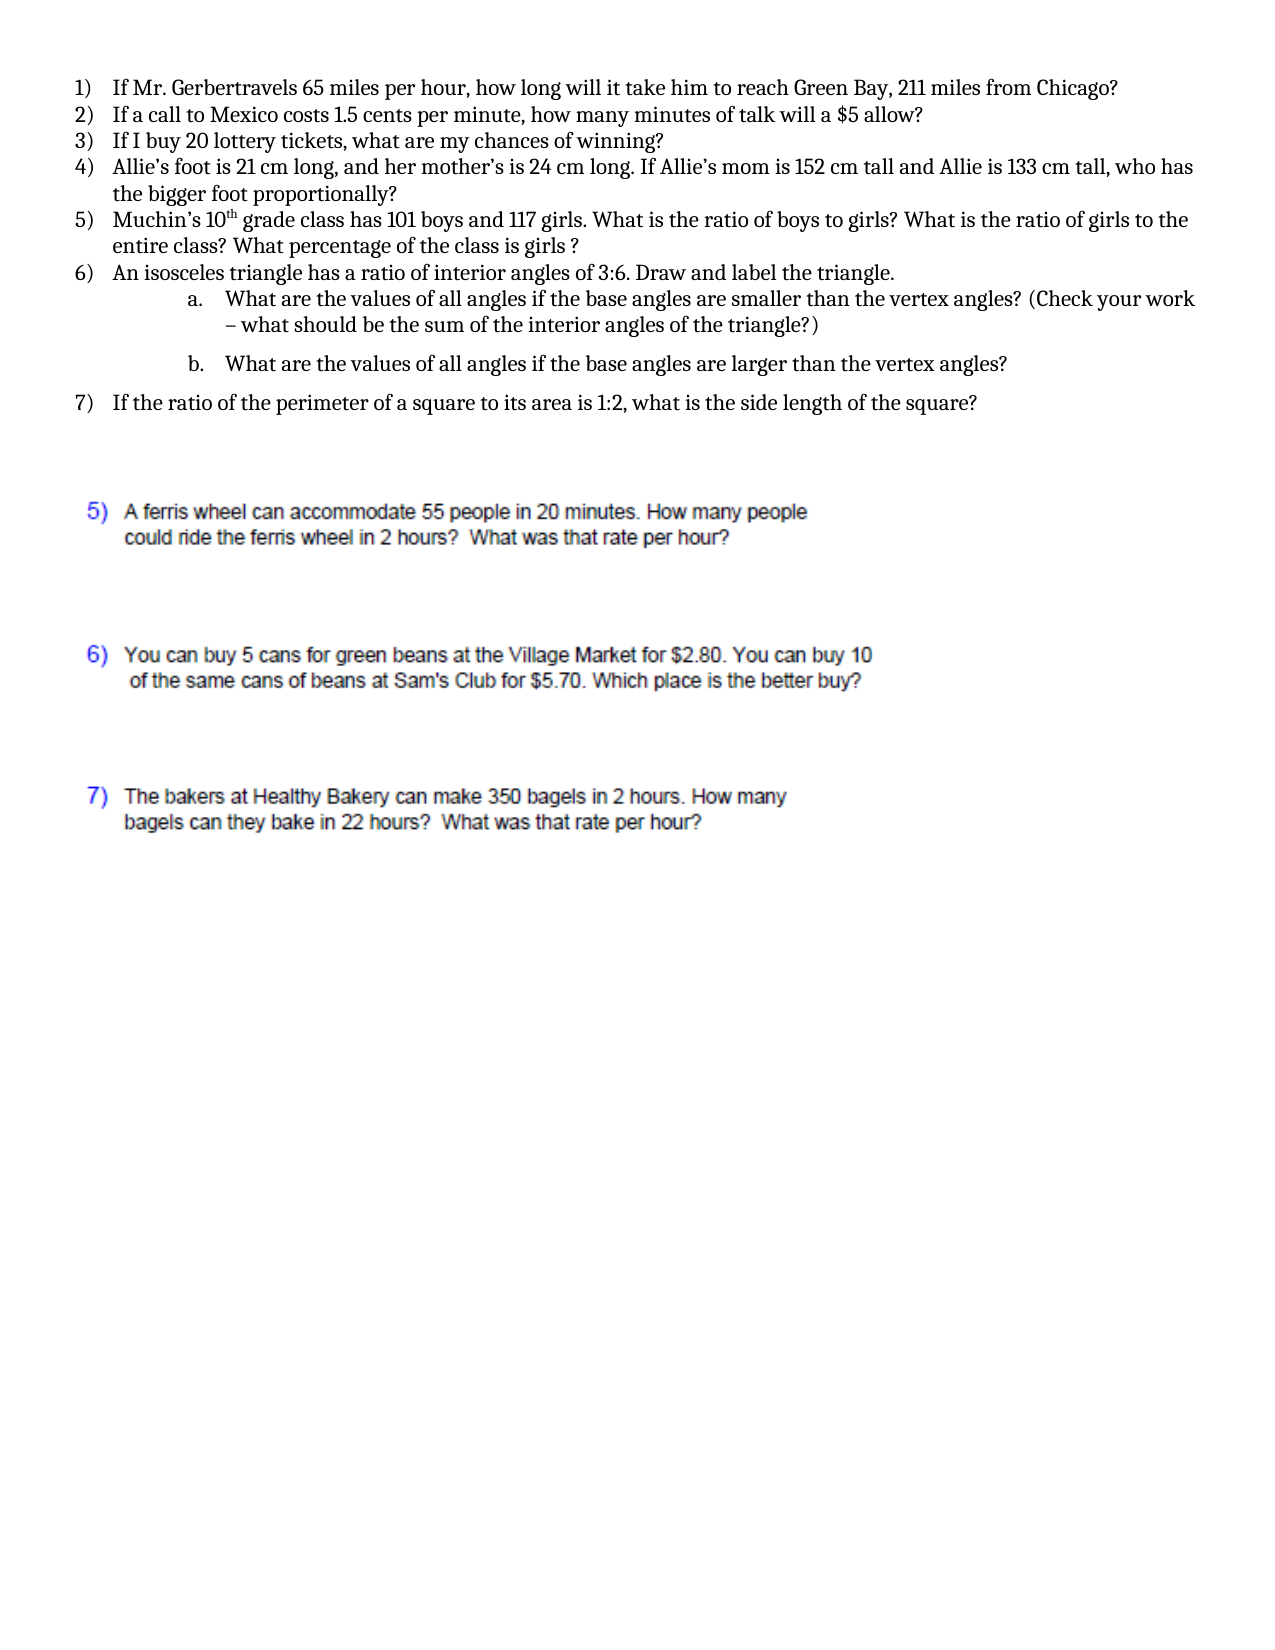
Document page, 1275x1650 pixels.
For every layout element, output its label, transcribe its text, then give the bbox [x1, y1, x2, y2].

list Allie’s foot is 21 cm long, and her mother’s is 24 cm long. If Allie’s mom is 152 cm tall and Allie is 133 cm tall, who has the bigger foot proportionally? [75, 154, 1200, 207]
list An isosceles triangle has a ratio of interior angles of 3:6. Draw and label the triangle. [75, 259, 1200, 286]
list What are the values of all angles if the base angles are larger than the vertex angles? b 72 [187, 351, 1200, 377]
list If a call to Mexico costs 1.5 cents per minute, how many minutes of talk will a $5 allow? [75, 101, 1200, 128]
list If the ratio of the perimeter of a square to its area is 1:2, what is the side length of the square? Side [75, 390, 1200, 416]
list If Mr. Gerbertravels 65 miles per hour, how long will it take him to reach Green Bay, 211 miles from Chicago? [75, 75, 1200, 101]
list Muchin’s 10th grade class has 101 boys and 117 girls. What is the ratio of boys to girls? What is the ratio of girls to the entire class? What percentage of the class is girls ? [75, 207, 1200, 259]
list What are the values of all angles if the base angles are smaller than the vertex angles? (Check your work – what should be the sum of the interior angles of the triangle?) base 45, vertex 90 [187, 286, 1200, 338]
list If I buy 20 lottery tickets, what are my chances of winning? [75, 128, 1200, 154]
